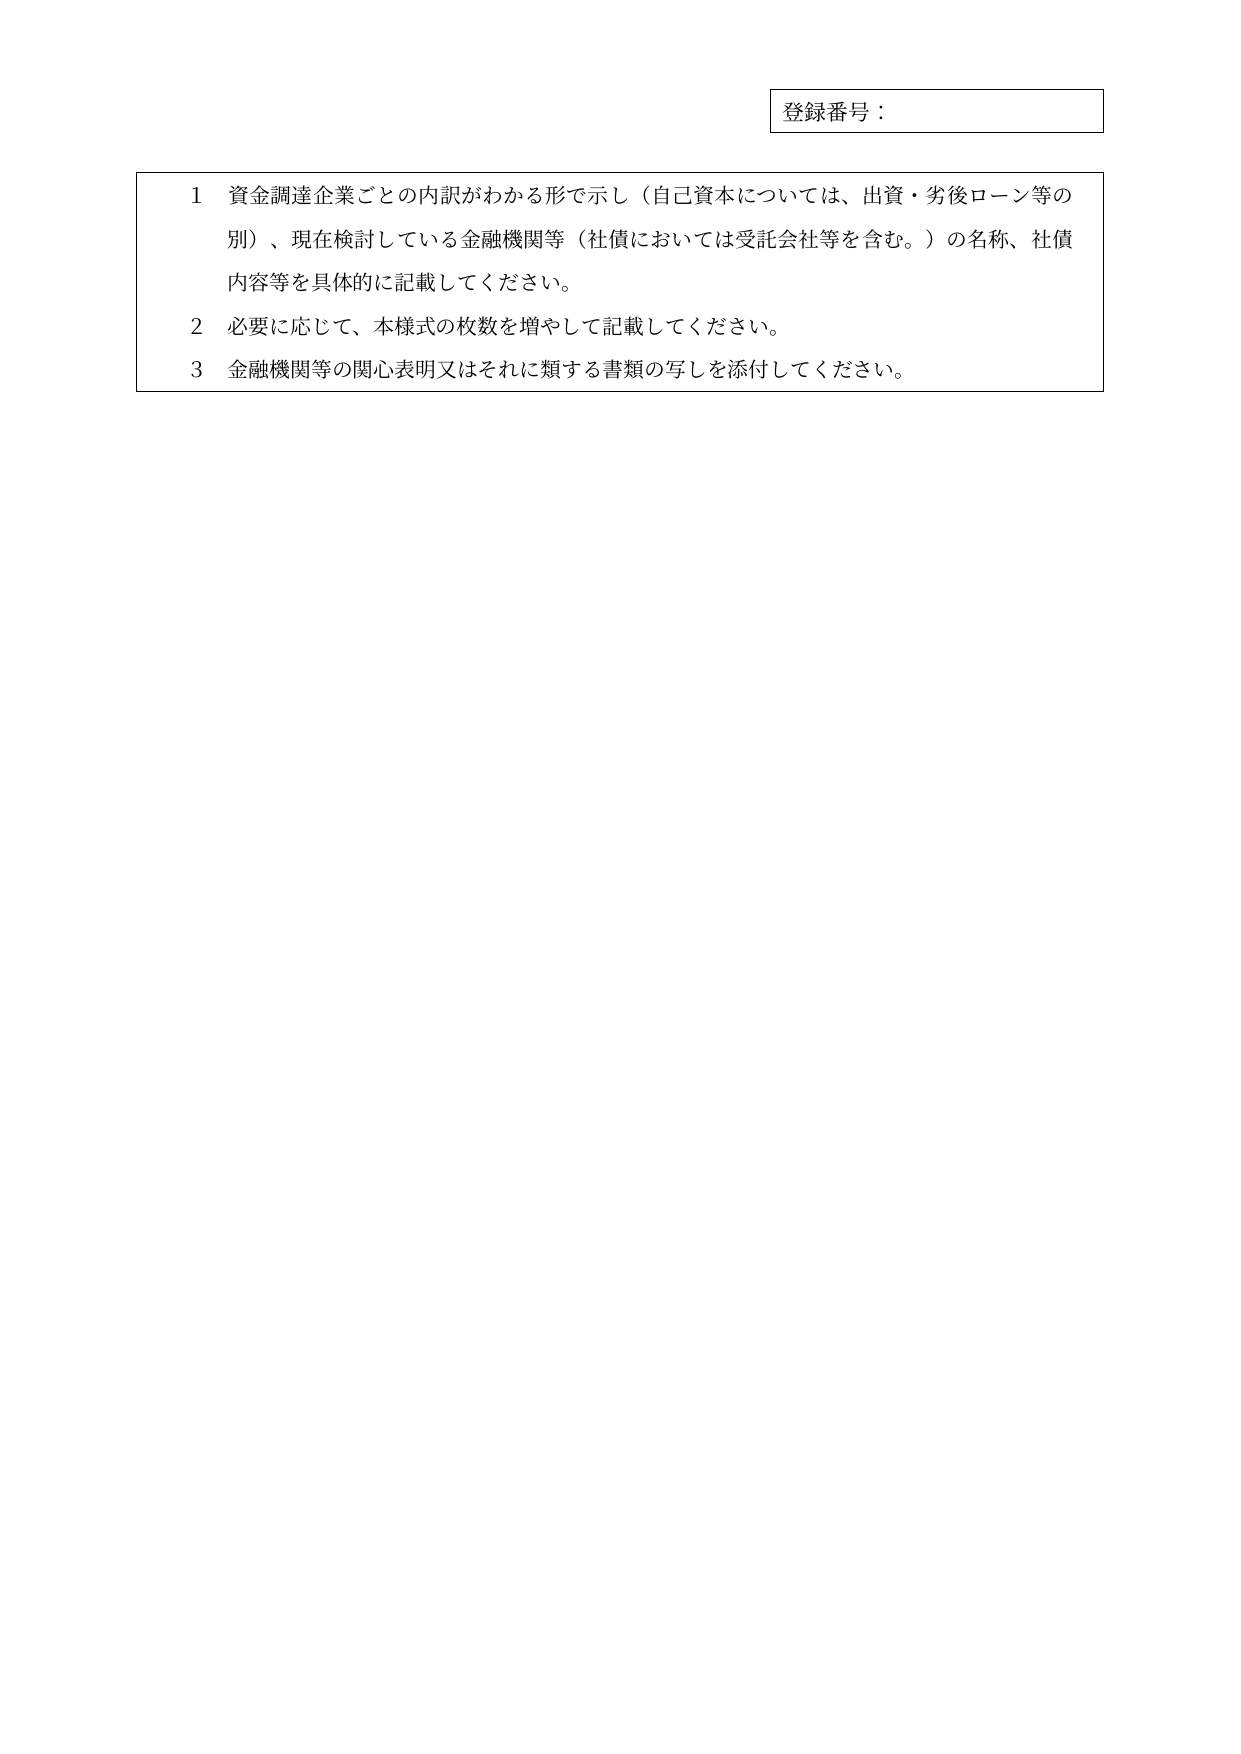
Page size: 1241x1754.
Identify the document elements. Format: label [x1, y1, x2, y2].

table_cell [137, 173, 1103, 391]
